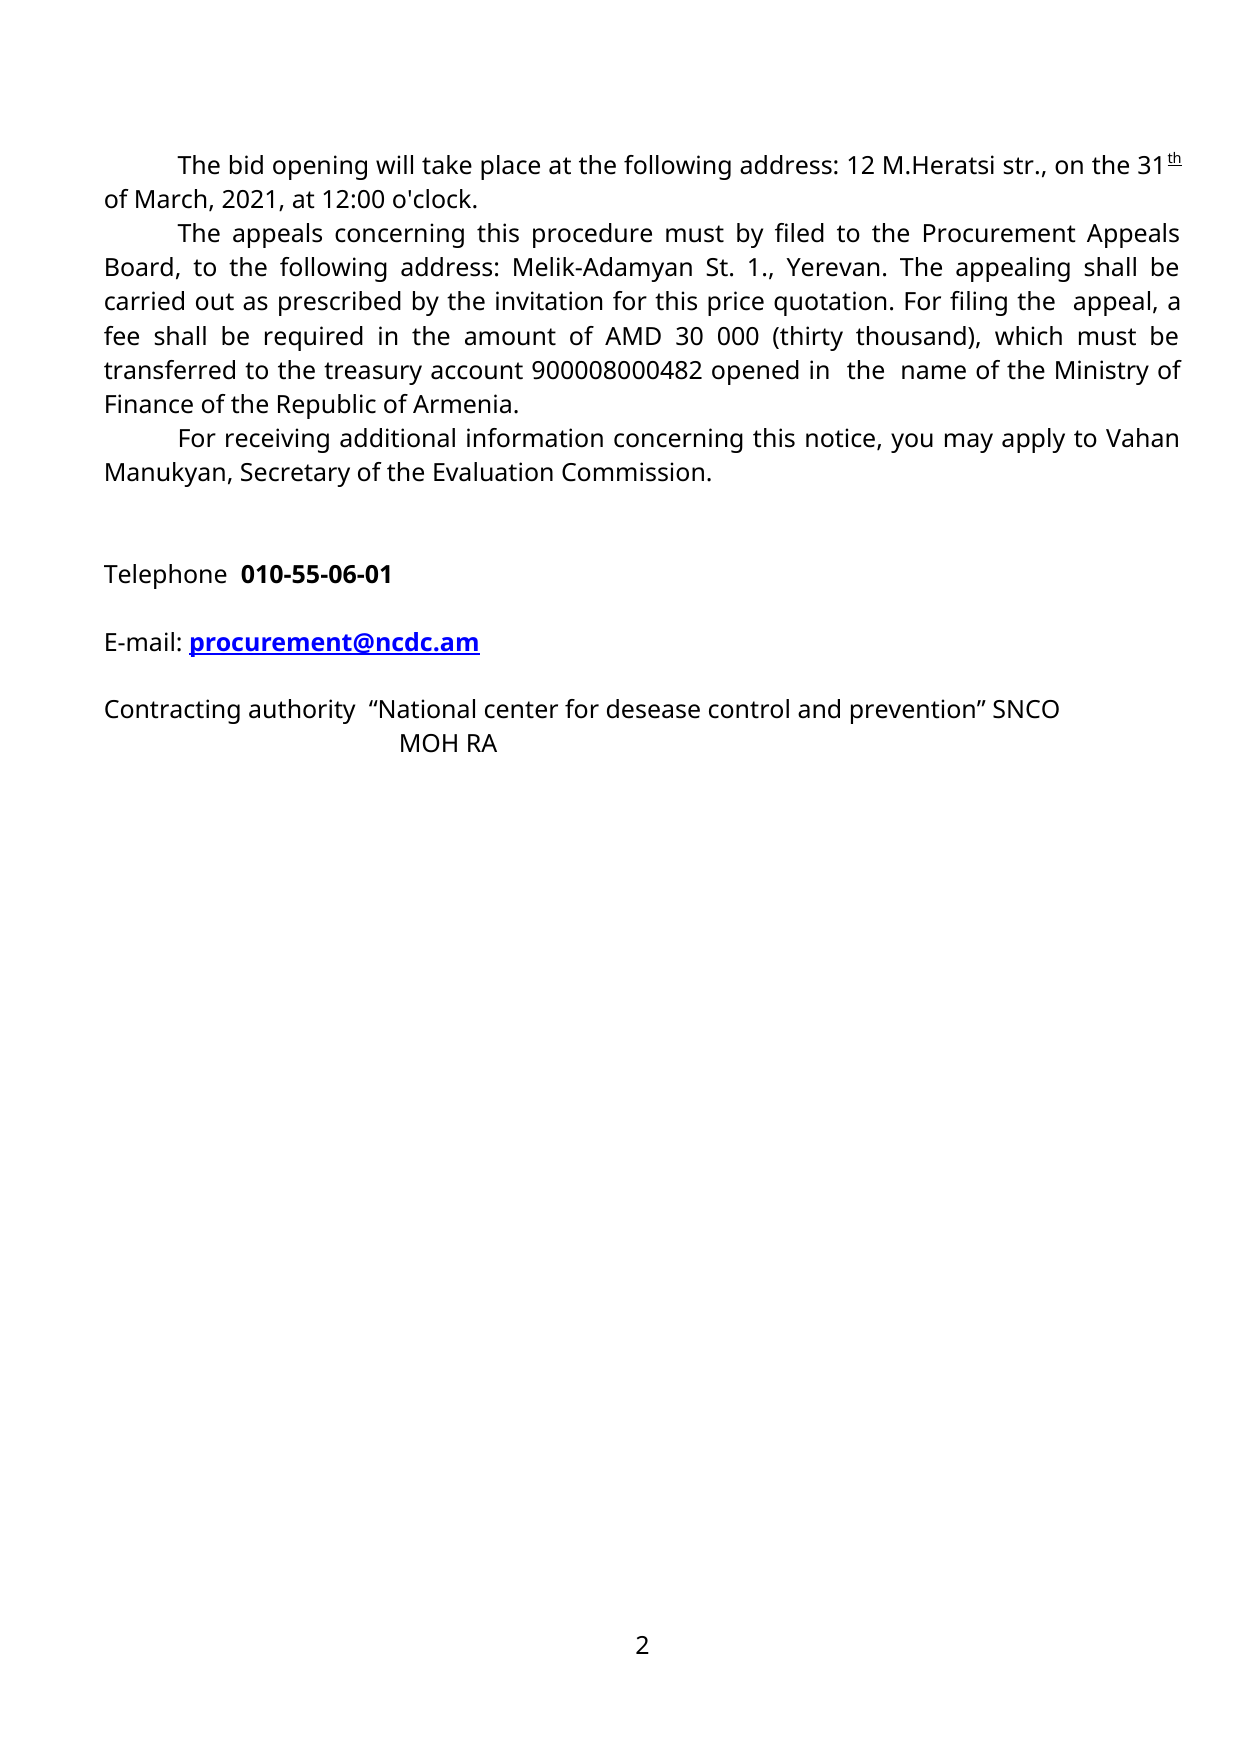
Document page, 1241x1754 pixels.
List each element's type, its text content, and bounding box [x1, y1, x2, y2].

text Contracting authority “National center for desease control and prevention” SNCO [103, 692, 1181, 726]
text The bid opening will take place at the following address: 12 M.Heratsi str., on the 31th of March, 2021, at 12:00 o'clock. [103, 148, 1181, 216]
text E-mail: procurement@ncdc.am [103, 624, 1181, 658]
text MOH RA [103, 726, 1181, 760]
text Telephone 010-55-06-01 [103, 556, 1181, 591]
text The appeals concerning this procedure must by filed to the Procurement Appeals Board, to the following address: Melik-Adamyan St. 1., Yerevan. The appealing shall be carried out as prescribed by the invitation for this price quotation. For filing the appeal, a fee shall be required in the amount of AMD 30 000 (thirty thousand), which must be transferred to the treasury account 900008000482 opened in the name of the Ministry of Finance of the Republic of Armenia. [103, 216, 1181, 421]
text For receiving additional information concerning this notice, you may apply to Vahan Manukyan, Secretary of the Evaluation Commission. [103, 421, 1181, 489]
